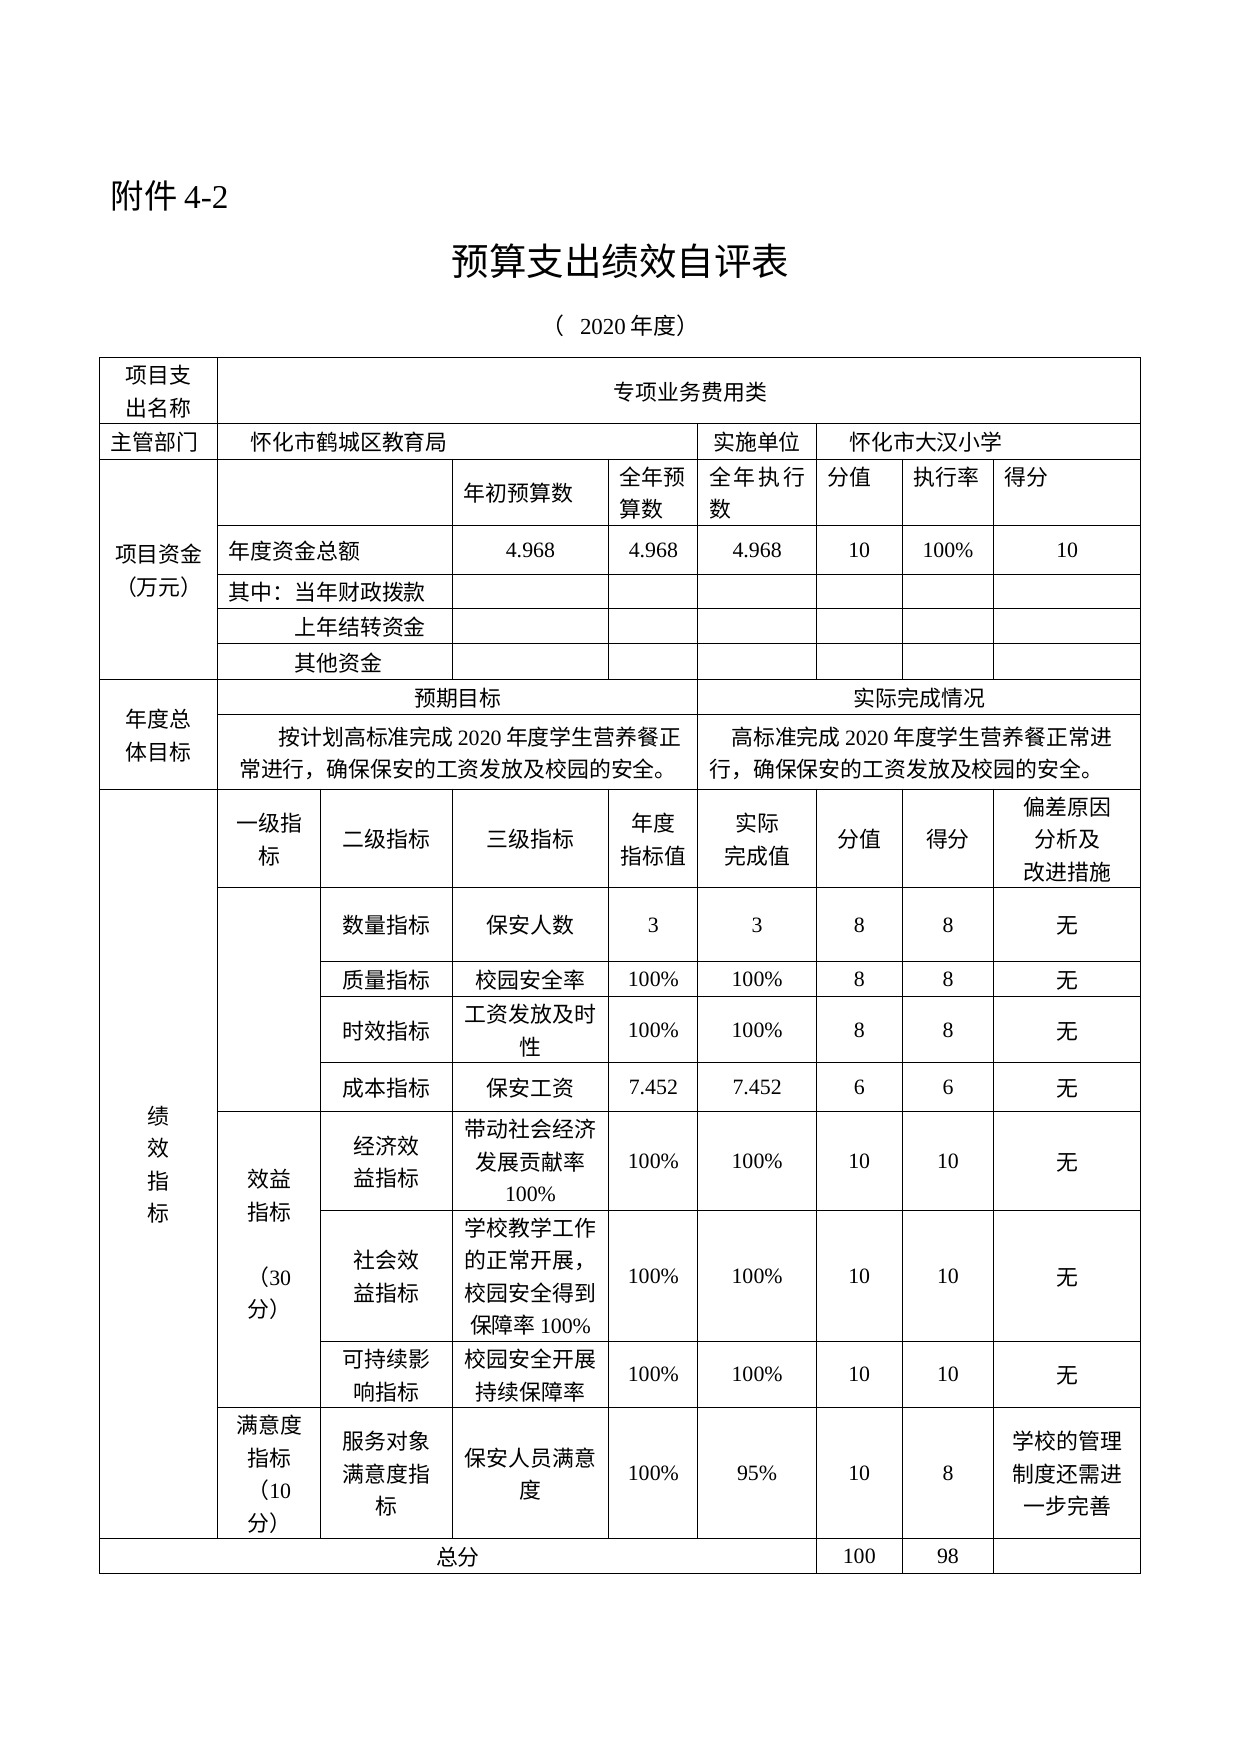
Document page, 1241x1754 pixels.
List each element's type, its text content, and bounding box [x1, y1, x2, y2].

table_cell [698, 609, 816, 643]
table_cell [218, 888, 320, 1111]
table_cell 保安人数 [453, 888, 608, 961]
table_cell 主管部门 [100, 424, 217, 458]
table_cell 带动社会经济发展贡献率100% [453, 1112, 608, 1209]
table_cell 无 [994, 1211, 1140, 1341]
table_cell 100% [609, 962, 697, 996]
table_cell 100% [698, 997, 816, 1062]
table_cell 专项业务费用类 [218, 358, 1140, 423]
table_cell 100 [817, 1539, 902, 1573]
table_cell 执行率 [903, 460, 993, 524]
table_cell 项目支 出名称 [100, 358, 217, 423]
table_cell [817, 609, 902, 643]
table_cell 100% [609, 997, 697, 1062]
table_cell [698, 644, 816, 679]
table_cell [994, 644, 1140, 679]
table_cell 100% [903, 526, 993, 574]
table_cell [994, 1539, 1140, 1573]
table_cell 保安工资 [453, 1063, 608, 1111]
table_cell 总分 [100, 1539, 816, 1573]
table_header 附件4-2 预算支出绩效自评表 [99, 162, 1141, 292]
table_cell 质量指标 [321, 962, 452, 996]
table_cell 8 [817, 888, 902, 961]
table_cell 怀化市鹤城区教育局 [218, 424, 697, 458]
table_cell 7.452 [698, 1063, 816, 1111]
table_cell 年度 指标值 [609, 790, 697, 887]
table_cell 实际 完成值 [698, 790, 816, 887]
table_cell 学校的管理制度还需进一步完善 [994, 1408, 1140, 1538]
table_cell 100% [698, 1112, 816, 1209]
table_cell 无 [994, 888, 1140, 961]
table_cell 无 [994, 997, 1140, 1062]
table_cell 10 [903, 1112, 993, 1209]
table_cell 8 [903, 997, 993, 1062]
table_cell 95% [698, 1408, 816, 1538]
table_cell [994, 609, 1140, 643]
table_cell 6 [817, 1063, 902, 1111]
table_cell 10 [817, 1211, 902, 1341]
table_cell 10 [994, 526, 1140, 574]
table_cell 数量指标 [321, 888, 452, 961]
table_cell 8 [817, 997, 902, 1062]
table_cell 年度总 体目标 [100, 680, 217, 788]
table_cell [218, 460, 452, 524]
table_cell 实际完成情况 [698, 680, 1140, 714]
table_cell 经济效 益指标 [321, 1112, 452, 1209]
table_cell 3 [609, 888, 697, 961]
table_cell 8 [817, 962, 902, 996]
table_cell 100% [698, 962, 816, 996]
table_cell 3 [698, 888, 816, 961]
table_cell 社会效 益指标 [321, 1211, 452, 1341]
table_cell 7.452 [609, 1063, 697, 1111]
table_cell 10 [817, 1112, 902, 1209]
table_cell 10 [817, 1408, 902, 1538]
table_cell 绩 效 指 标 [100, 790, 217, 1538]
table_cell 10 [817, 1342, 902, 1407]
table_cell 无 [994, 1063, 1140, 1111]
table_cell 二级指标 [321, 790, 452, 887]
table_cell [698, 575, 816, 608]
table_cell 8 [903, 1408, 993, 1538]
table_cell 怀化市大汉小学 [817, 424, 1140, 458]
table_cell 分值 [817, 460, 902, 524]
table_cell [994, 575, 1140, 608]
table_cell 保安人员满意度 [453, 1408, 608, 1538]
table_cell 4.968 [609, 526, 697, 574]
table_cell 预期目标 [218, 680, 697, 714]
table_cell 10 [817, 526, 902, 574]
table_cell 得分 [994, 460, 1140, 524]
table_cell 98 [903, 1539, 993, 1573]
table_cell [609, 575, 697, 608]
table_cell 无 [994, 1112, 1140, 1209]
table_cell 按计划高标准完成2020年度学生营养餐正常进行，确保保安的工资发放及校园的安全。 [218, 715, 697, 788]
table_cell 成本指标 [321, 1063, 452, 1111]
table_cell 全年预算数 [609, 460, 697, 524]
table_cell [453, 609, 608, 643]
table_cell 三级指标 [453, 790, 608, 887]
table_cell 校园安全率 [453, 962, 608, 996]
table_cell 无 [994, 1342, 1140, 1407]
table_cell [903, 609, 993, 643]
table_cell 得分 [903, 790, 993, 887]
table_cell 全年执行数 [698, 460, 816, 524]
table_cell 无 [994, 962, 1140, 996]
table_cell 效益 指标 （30分） [218, 1112, 320, 1407]
table_cell [609, 609, 697, 643]
table_cell 年初预算数 [453, 460, 608, 524]
table_cell 高标准完成2020年度学生营养餐正常进行，确保保安的工资发放及校园的安全。 [698, 715, 1140, 788]
table_cell 100% [609, 1342, 697, 1407]
table_cell 100% [609, 1408, 697, 1538]
table_cell 可持续影响指标 [321, 1342, 452, 1407]
table_cell 10 [903, 1342, 993, 1407]
table_cell [817, 575, 902, 608]
table_cell 100% [698, 1211, 816, 1341]
table_cell 偏差原因 分析及 改进措施 [994, 790, 1140, 887]
table_cell 8 [903, 888, 993, 961]
table_cell 学校教学工作的正常开展，校园安全得到保障率100% [453, 1211, 608, 1341]
table_cell 其他资金 [218, 644, 452, 679]
table_cell [609, 644, 697, 679]
table_cell 满意度 指标 （10分） [218, 1408, 320, 1538]
table_cell 100% [609, 1211, 697, 1341]
table_cell 6 [903, 1063, 993, 1111]
table_cell 一级指标 [218, 790, 320, 887]
table_cell 4.968 [698, 526, 816, 574]
table_cell 100% [698, 1342, 816, 1407]
table_cell （ 2020年度） [99, 292, 1141, 357]
table_cell 100% [609, 1112, 697, 1209]
table_cell [903, 575, 993, 608]
table_cell 8 [903, 962, 993, 996]
table_cell 服务对象满意度指标 [321, 1408, 452, 1538]
table_cell 校园安全开展持续保障率 [453, 1342, 608, 1407]
table_cell [453, 575, 608, 608]
table_cell 工资发放及时性 [453, 997, 608, 1062]
table_cell 分值 [817, 790, 902, 887]
table_cell 实施单位 [698, 424, 816, 458]
table_cell 项目资金 （万元） [100, 460, 217, 679]
table_cell 时效指标 [321, 997, 452, 1062]
table_cell [453, 644, 608, 679]
table_cell 10 [903, 1211, 993, 1341]
table_cell 4.968 [453, 526, 608, 574]
table_cell [817, 644, 902, 679]
table_cell 其中：当年财政拨款 [218, 575, 452, 608]
table_cell [903, 644, 993, 679]
table_cell 年度资金总额 [218, 526, 452, 574]
table_cell 上年结转资金 [218, 609, 452, 643]
